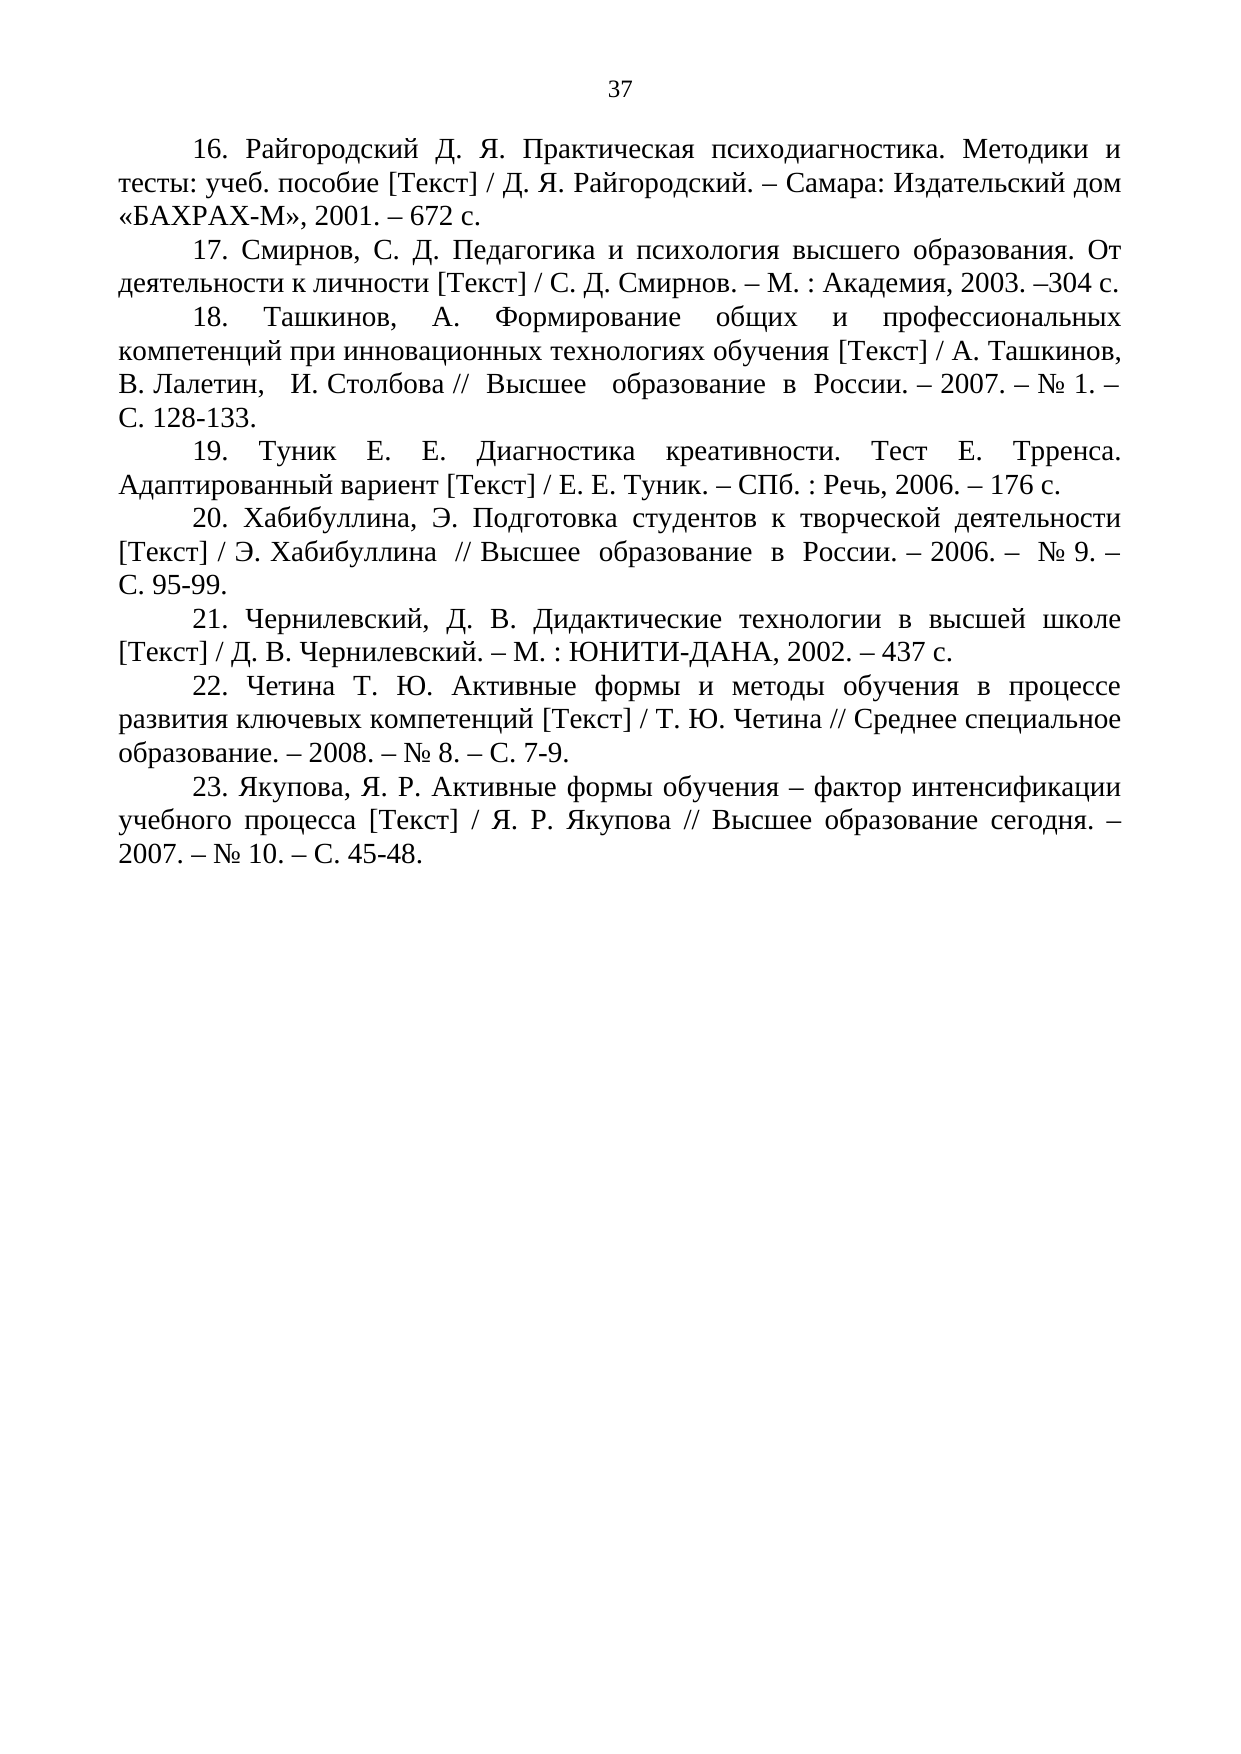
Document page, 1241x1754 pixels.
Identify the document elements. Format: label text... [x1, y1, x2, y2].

text 16. Райгородский Д. Я. Практическая психодиагностика. Методики и тесты: учеб. пособие [Текст] / Д. Я. Райгородский. – Самара: Издательский дом «БАХРАХ-М», 2001. – 672 с. [118, 131, 1122, 232]
text 19. Туник Е. Е. Диагностика креативности. Тест Е. Трренса. Адаптированный вариент [Текст] / Е. Е. Туник. – СПб. : Речь, 2006. – 176 с. [118, 433, 1122, 500]
text 20. Хабибуллина, Э. Подготовка студентов к творческой деятельности [Текст] / Э. Хабибуллина // Высшее образование в России. – 2006. – № 9. – С. 95-99. [118, 500, 1122, 601]
text 21. Чернилевский, Д. В. Дидактические технологии в высшей школе [Текст] / Д. В. Чернилевский. – М. : ЮНИТИ-ДАНА, 2002. – 437 с. [118, 601, 1122, 668]
text 22. Четина Т. Ю. Активные формы и методы обучения в процессе развития ключевых компетенций [Текст] / Т. Ю. Четина // Среднее специальное образование. – 2008. – № 8. – С. 7-9. [118, 668, 1122, 769]
text 17. Смирнов, С. Д. Педагогика и психология высшего образования. От деятельности к личности [Текст] / С. Д. Смирнов. – М. : Академия, 2003. –304 с. [118, 232, 1122, 299]
text 23. Якупова, Я. Р. Активные формы обучения – фактор интенсификации учебного процесса [Текст] / Я. Р. Якупова // Высшее образование сегодня. – 2007. – № 10. – С. 45-48. [118, 769, 1122, 869]
text 18. Ташкинов, А. Формирование общих и профессиональных компетенций при инновационных технологиях обучения [Текст] / А. Ташкинов, В. Лалетин, И. Столбова // Высшее образование в России. – 2007. – № 1. – С. 128-133. [118, 299, 1122, 433]
